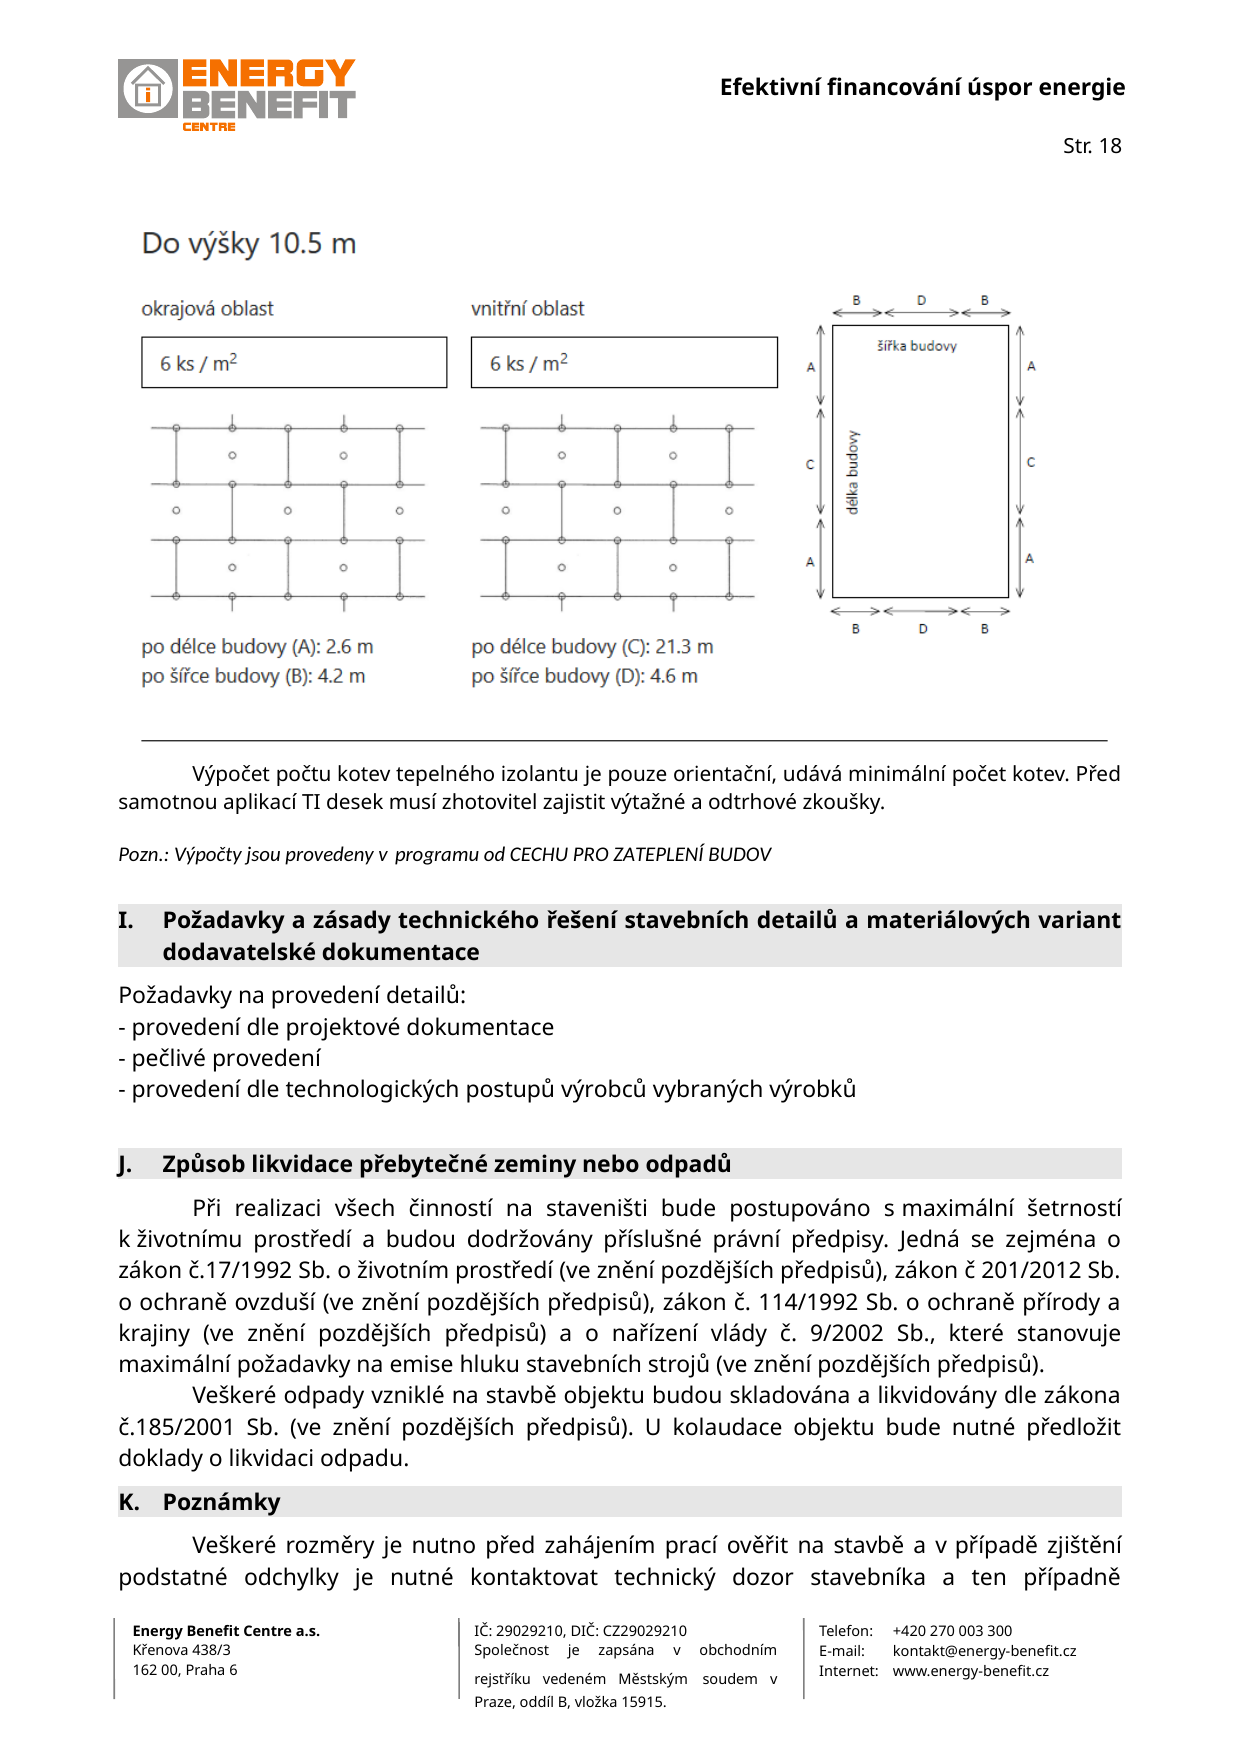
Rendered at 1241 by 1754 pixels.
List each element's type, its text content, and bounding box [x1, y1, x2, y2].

text Poznámky [118, 1486, 1122, 1517]
picture [118, 190, 1123, 759]
text Požadavky a zásady technického řešení stavebních detailů a materiálových variant dodavatelské dokumentace [118, 904, 1122, 967]
text Při realizaci všech činností na staveništi bude postupováno s maximální šetrností k životnímu prostředí a budou dodržovány příslušné právní předpisy. Jedná se zejména o zákon č.17/1992 Sb. o životním prostředí (ve znění pozdějších předpisů), zákon č 201/2012 Sb. o ochraně ovzduší (ve znění pozdějších předpisů), zákon č. 114/1992 Sb. o ochraně přírody a krajiny (ve znění pozdějších předpisů) a o nařízení vlády č. 9/2002 Sb., které stanovuje maximální požadavky na emise hluku stavebních strojů (ve znění pozdějších předpisů). [118, 1192, 1122, 1379]
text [118, 1529, 1122, 1592]
text Způsob likvidace přebytečné zeminy nebo odpadů [118, 1148, 1122, 1179]
text - pečlivé provedení [118, 1042, 1122, 1073]
text Požadavky na provedení detailů: [118, 979, 1122, 1011]
text Veškeré odpady vzniklé na stavbě objektu budou skladována a likvidovány dle zákona č.185/2001 Sb. (ve znění pozdějších předpisů). U kolaudace objektu bude nutné předložit doklady o likvidaci odpadu. [118, 1379, 1122, 1473]
text - provedení dle technologických postupů výrobců vybraných výrobků [118, 1073, 1122, 1104]
text Pozn.: Výpočty jsou provedeny v programu od CECHU PRO ZATEPLENÍ BUDOV [118, 841, 1122, 866]
text Výpočet počtu kotev tepelného izolantu je pouze orientační, udává minimální počet kotev. Před samotnou aplikací TI desek musí zhotovitel zajistit výtažné a odtrhové zkoušky. [118, 759, 1122, 816]
text - provedení dle projektové dokumentace [118, 1011, 1122, 1042]
